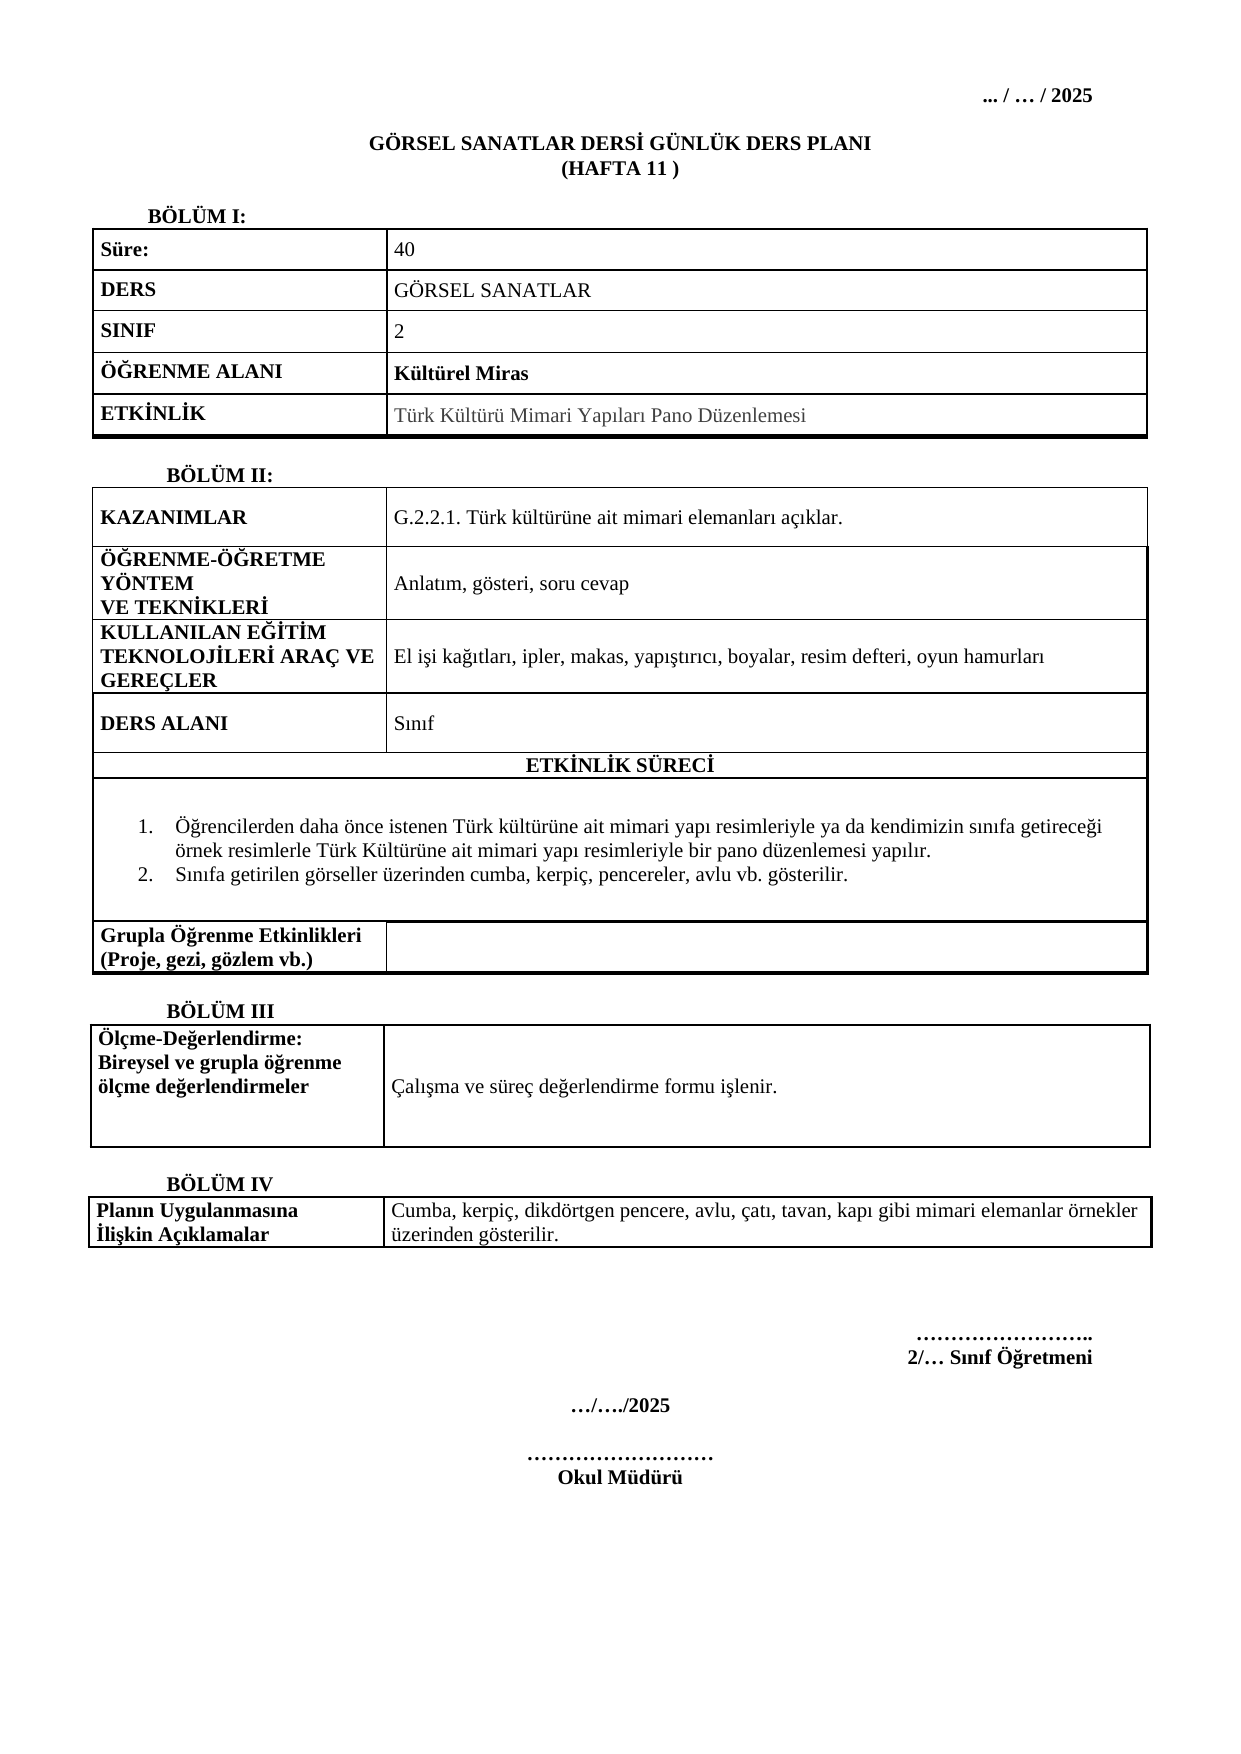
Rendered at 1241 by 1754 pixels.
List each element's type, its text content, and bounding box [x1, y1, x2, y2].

table_cell Grupla Öğrenme Etkinlikleri (Proje, gezi, gözlem vb.) [94, 922, 386, 971]
table_cell El işi kağıtları, ipler, makas, yapıştırıcı, boyalar, resim defteri, oyun hamurları [387, 620, 1146, 692]
table_cell [387, 923, 1146, 971]
table_cell Anlatım, gösteri, soru cevap [387, 547, 1146, 619]
subtitle BÖLÜM III [148, 999, 1093, 1023]
table_cell Türk Kültürü Mimari Yapıları Pano Düzenlemesi [388, 395, 1146, 434]
text …/…./2025 [148, 1393, 1093, 1417]
table_header Süre: [94, 230, 386, 269]
table_header Ölçme-Değerlendirme: Bireysel ve grupla öğrenme ölçme değerlendirmeler [92, 1026, 383, 1146]
text ……………………… [148, 1441, 1093, 1465]
text ... / … / 2025 [148, 83, 1093, 107]
table_cell GÖRSEL SANATLAR [388, 271, 1146, 310]
text GÖRSEL SANATLAR DERSİ GÜNLÜK DERS PLANI [148, 131, 1093, 155]
table_cell Kültürel Miras [388, 353, 1146, 393]
text Okul Müdürü [148, 1465, 1093, 1489]
table_cell KULLANILAN EĞİTİM TEKNOLOJİLERİ ARAÇ VE GEREÇLER [93, 620, 386, 692]
table_header G.2.2.1. Türk kültürüne ait mimari elemanları açıklar. [387, 488, 1147, 546]
table_cell ETKİNLİK SÜRECİ [94, 753, 1146, 777]
table_cell Öğrencilerden daha önce istenen Türk kültürüne ait mimari yapı resimleriyle ya da kendimizin sınıfa getireceği örnek resimlerle Türk Kültürüne ait mimari yapı resimleriyle bir pano düzenlemesi yapılır. Sınıfa getirilen görseller üzerinden cumba, kerpiç, pencereler, avlu vb. gösterilir. [94, 779, 1146, 920]
table_header KAZANIMLAR [93, 488, 386, 546]
text BÖLÜM I: [148, 203, 1093, 228]
table_cell ETKİNLİK [94, 395, 386, 434]
table_cell DERS ALANI [94, 694, 386, 752]
table_cell Sınıf [387, 694, 1146, 752]
text BÖLÜM II: [148, 463, 1093, 487]
table_header Cumba, kerpiç, dikdörtgen pencere, avlu, çatı, tavan, kapı gibi mimari elemanlar örnekler üzerinden gösterilir. [385, 1198, 1150, 1246]
table_cell ÖĞRENME ALANI [94, 353, 386, 393]
table_header Çalışma ve süreç değerlendirme formu işlenir. [385, 1026, 1149, 1146]
subtitle BÖLÜM IV [148, 1172, 1093, 1196]
text …………………….. [148, 1321, 1093, 1344]
table_cell ÖĞRENME-ÖĞRETME YÖNTEM VE TEKNİKLERİ [93, 547, 386, 619]
table_header 40 [388, 230, 1146, 269]
text (HAFTA 11 ) [148, 155, 1093, 179]
text 2/… Sınıf Öğretmeni [148, 1344, 1093, 1369]
table_cell DERS [94, 271, 386, 310]
table_cell 2 [388, 311, 1146, 352]
table_header Planın Uygulanmasına İlişkin Açıklamalar [90, 1198, 383, 1246]
table_cell SINIF [94, 311, 386, 352]
